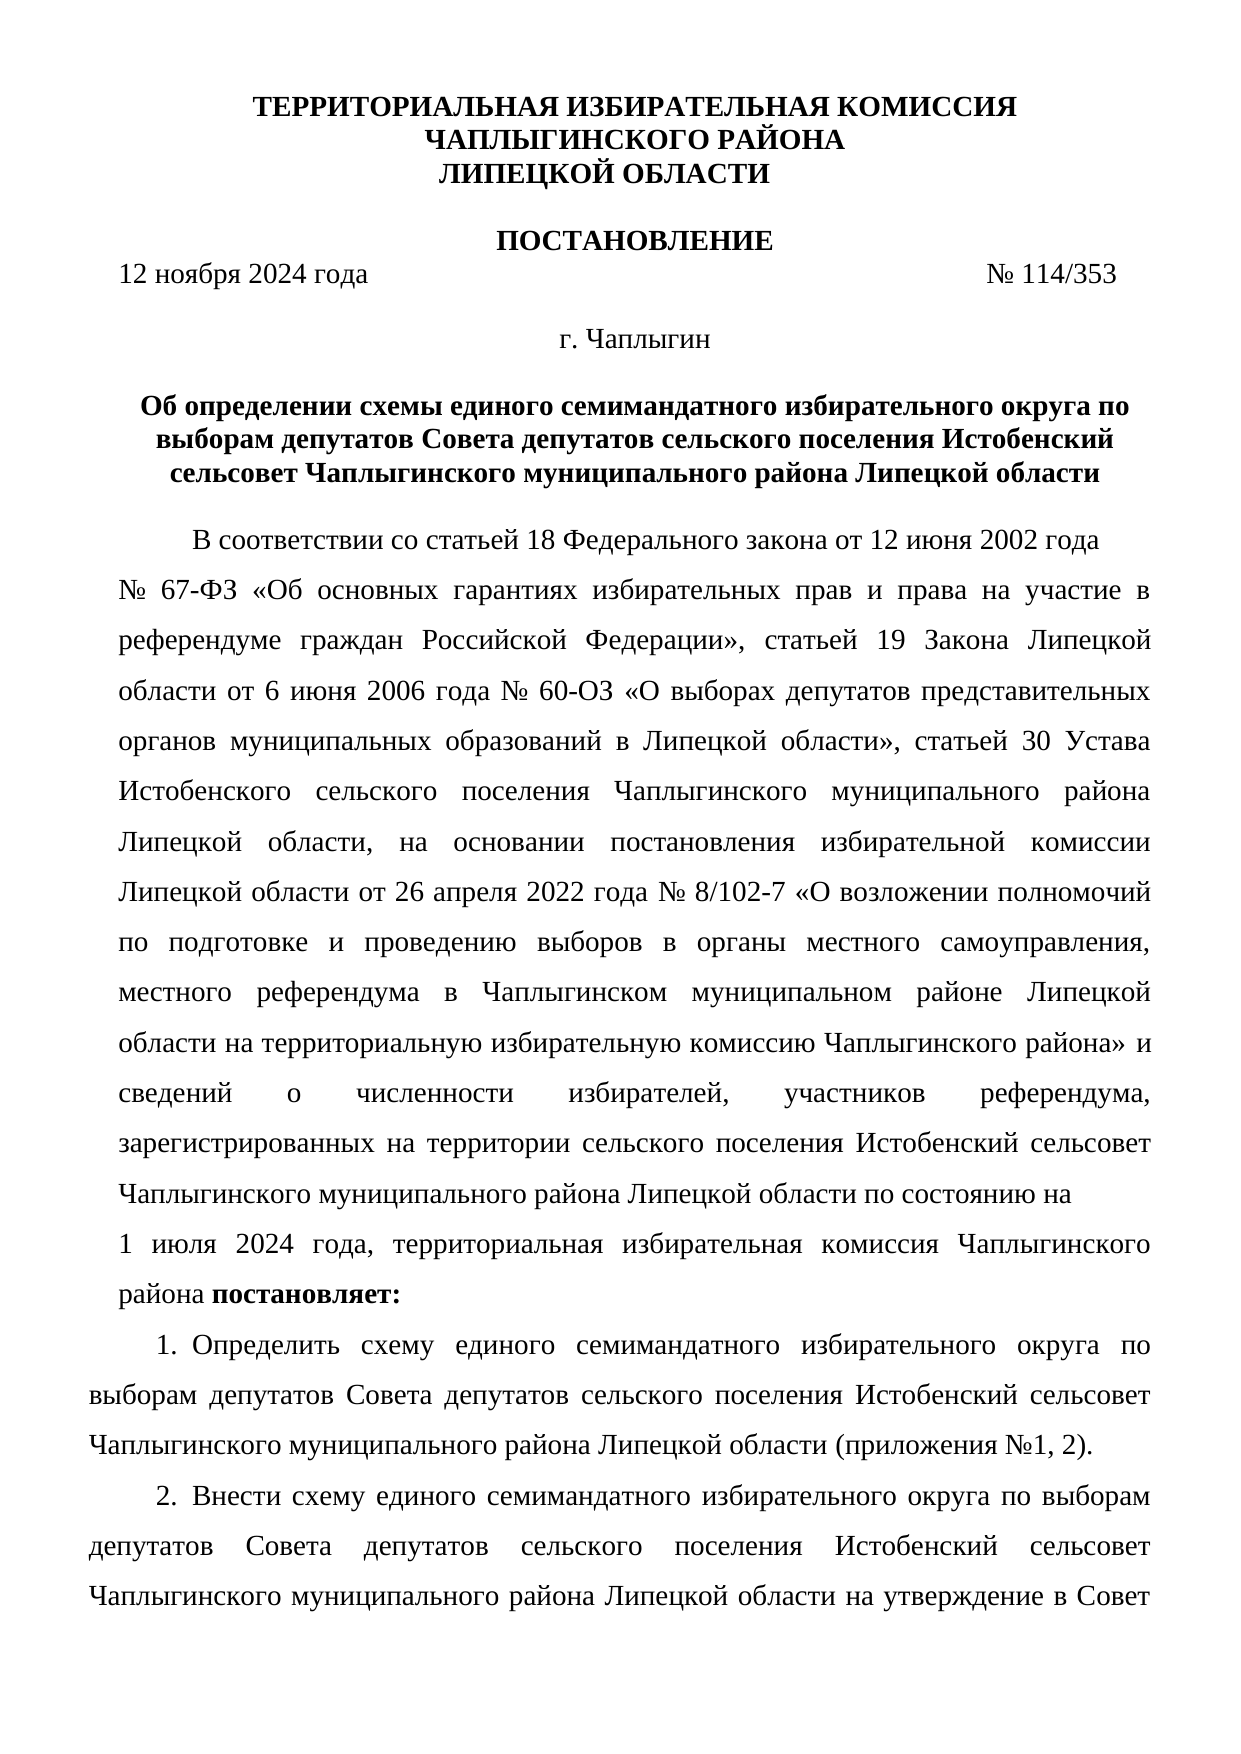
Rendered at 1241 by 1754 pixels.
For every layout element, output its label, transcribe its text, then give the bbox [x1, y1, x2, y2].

text Об определении схемы единого семимандатного избирательного округа по выборам депутатов Совета депутатов сельского поселения Истобенский сельсовет Чаплыгинского муниципального района Липецкой области [118, 388, 1152, 489]
text В соответствии со статьей 18 Федерального закона от 12 июня 2002 года [118, 522, 1152, 555]
list Определить схему единого семимандатного избирательного округа по выборам депутатов Совета депутатов сельского поселения Истобенский сельсовет Чаплыгинского муниципального района Липецкой области (приложения №1, 2). [88, 1327, 1152, 1461]
text ЛИПЕЦКОЙ ОБЛАСТИ [118, 156, 1137, 189]
text 1 июля 2024 года, территориальная избирательная комиссия Чаплыгинского района постановляет: [118, 1226, 1152, 1310]
text г. Чаплыгин [118, 321, 1152, 354]
text № 67-ФЗ «Об основных гарантиях избирательных прав и права на участие в референдуме граждан Российской Федерации», статьей 19 Закона Липецкой области от 6 июня 2006 года № 60-ОЗ «О выборах депутатов представительных органов муниципальных образований в Липецкой области», статьей 30 Устава Истобенского сельского поселения Чаплыгинского муниципального района Липецкой области, на основании постановления избирательной комиссии Липецкой области от 26 апреля 2022 года № 8/102-7 «О возложении полномочий по подготовке и проведению выборов в органы местного самоуправления, местного референдума в Чаплыгинском муниципальном районе Липецкой области на территориальную избирательную комиссию Чаплыгинского района» и сведений о численности избирателей, участников референдума, зарегистрированных на территории сельского поселения Истобенский сельсовет Чаплыгинского муниципального района Липецкой области по состоянию на [118, 572, 1152, 1209]
text ТЕРРИТОРИАЛЬНАЯ ИЗБИРАТЕЛЬНАЯ КОМИССИЯ [118, 89, 1152, 122]
text 12 ноября 2024 года № 114/353 [118, 256, 1152, 290]
text ЧАПЛЫГИНСКОГО РАЙОНА [118, 122, 1152, 156]
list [88, 1478, 1152, 1612]
text ПОСТАНОВЛЕНИЕ [118, 223, 1152, 256]
